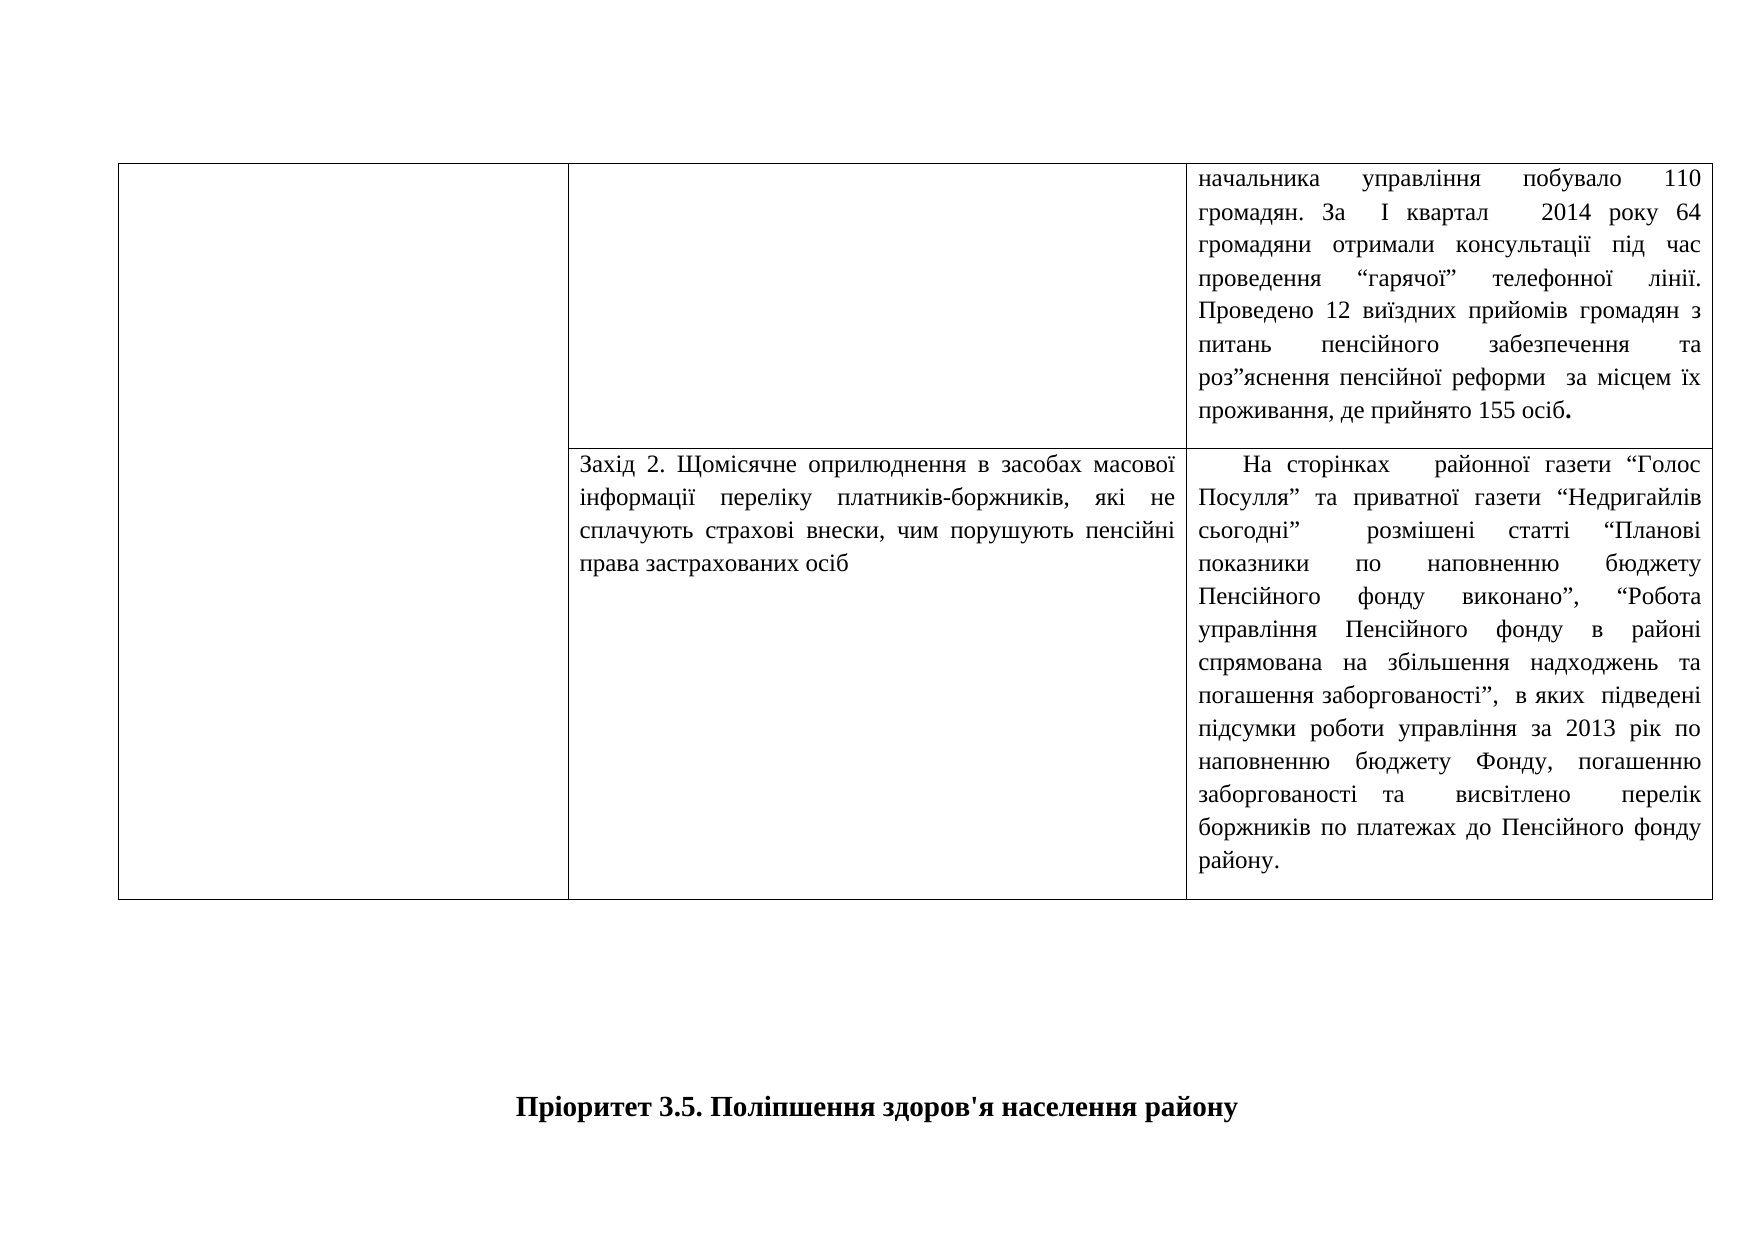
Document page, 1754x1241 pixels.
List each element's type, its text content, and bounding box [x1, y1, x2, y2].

text Пріоритет 3.5. Поліпшення здоров'я населення району [118, 1089, 1636, 1122]
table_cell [119, 164, 568, 899]
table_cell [569, 164, 1186, 448]
table_cell Захід 2. Щомісячне оприлюднення в засобах масової інформації переліку платників-боржників, які не сплачують страхові внески, чим порушують пенсійні права застрахованих осіб [569, 449, 1186, 899]
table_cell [1187, 164, 1712, 448]
table_cell На сторінках районної газети “Голос Посулля” та приватної газети “Недригайлів сьогодні” розмішені статті “Планові показники по наповненню бюджету Пенсійного фонду виконано”, “Робота управління Пенсійного фонду в районі спрямована на збільшення надходжень та погашення заборгованості”, в яких підведені підсумки роботи управління за 2013 рік по наповненню бюджету Фонду, погашенню заборгованості та висвітлено перелік боржників по платежах до Пенсійного фонду району. [1187, 449, 1712, 899]
